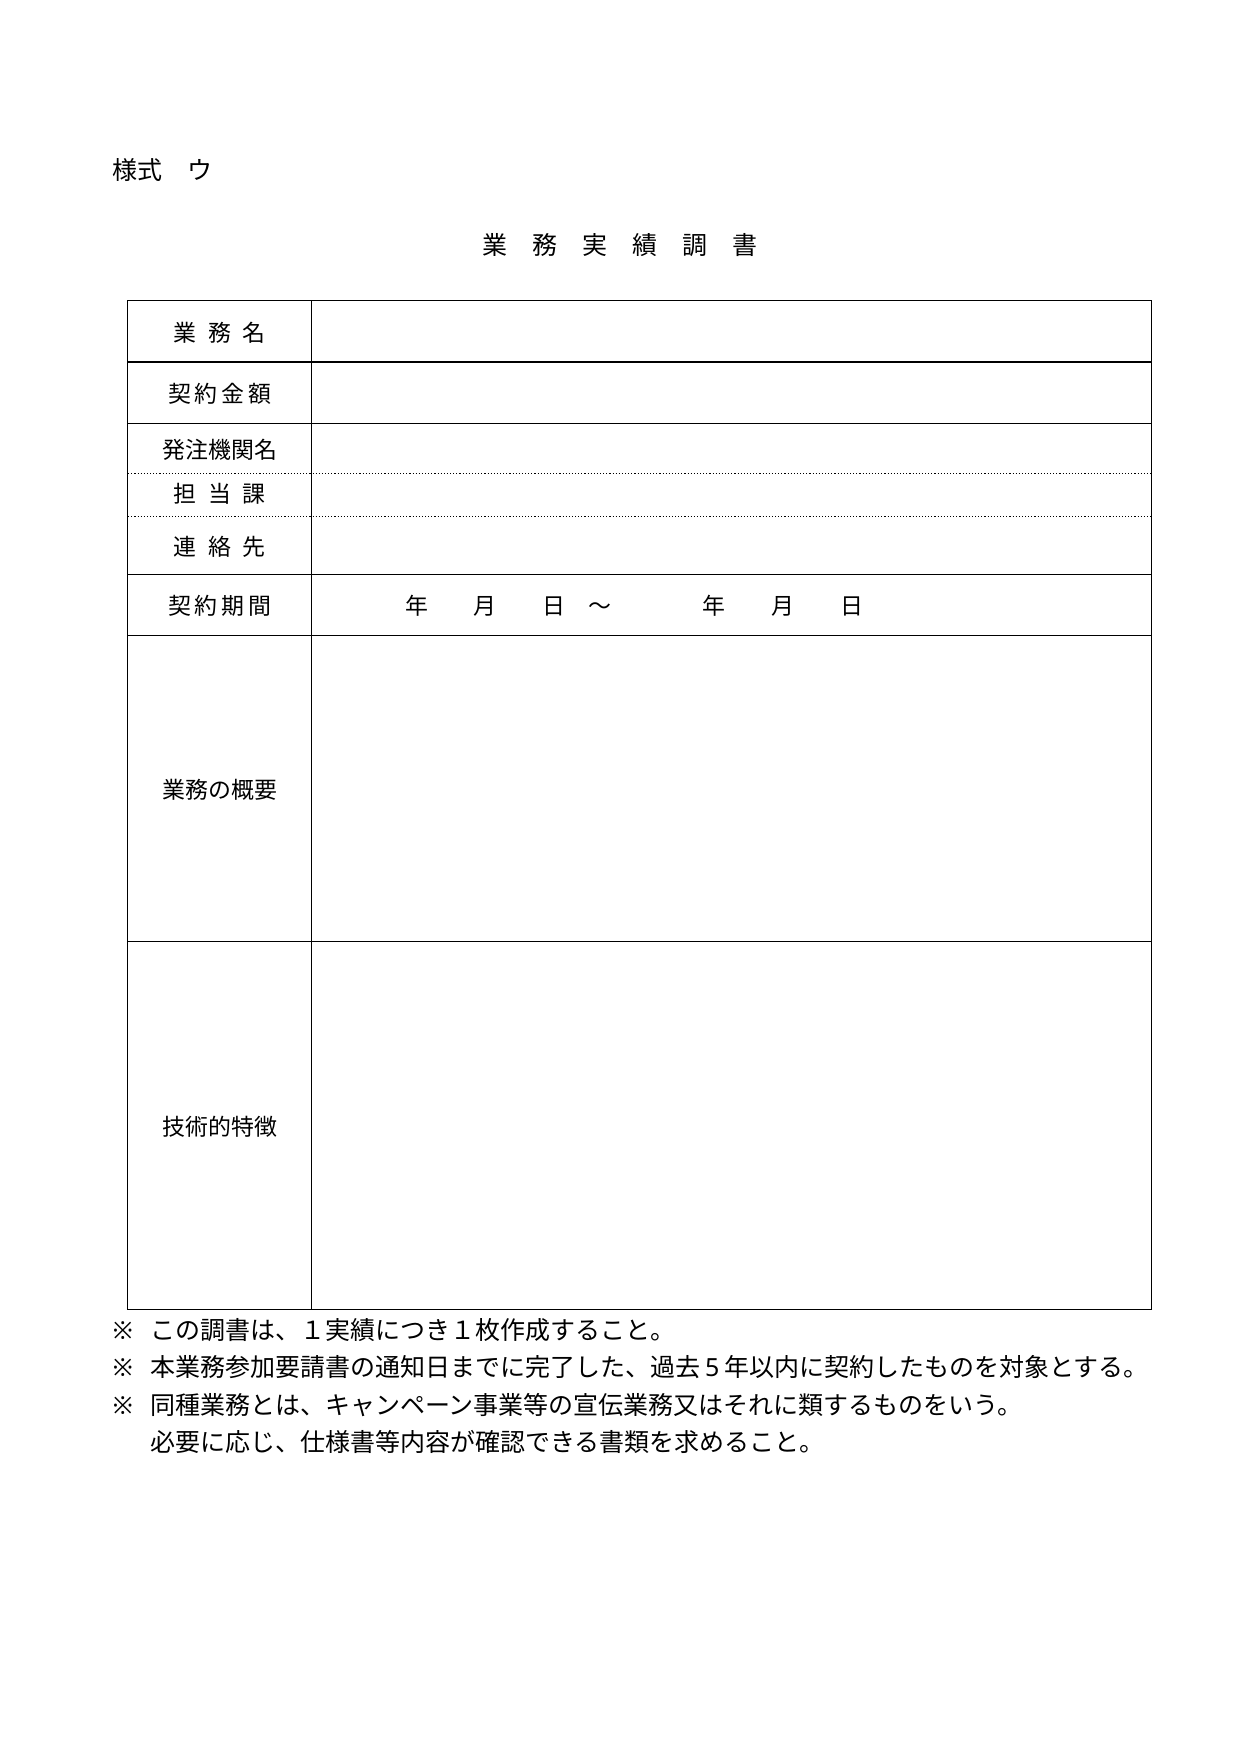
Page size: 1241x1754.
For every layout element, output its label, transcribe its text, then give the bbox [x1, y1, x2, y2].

table_cell [312, 942, 1151, 1309]
list この調書は、１実績につき１枚作成すること。 [112, 1310, 1128, 1347]
table_header [312, 301, 1151, 361]
table_cell 年 月 日 ～ 年 月 日 [312, 575, 1151, 635]
table_cell [312, 473, 1151, 516]
text 業 務 実 績 調 書 [112, 225, 1128, 263]
table_cell [312, 424, 1151, 473]
table_cell 契約金額 [128, 363, 311, 423]
list 必要に応じ、仕様書等内容が確認できる書類を求めること。 [150, 1422, 1128, 1460]
list 同種業務とは、キャンペーン事業等の宣伝業務又はそれに類するものをいう。 [112, 1385, 1128, 1422]
table_cell [312, 363, 1151, 423]
table_cell [312, 636, 1151, 941]
text 様式 ウ [112, 150, 1128, 188]
table_cell 発注機関名 [128, 424, 311, 473]
table_header 業務名 [128, 301, 311, 361]
table_cell 連絡先 [128, 516, 311, 574]
table_cell [312, 516, 1151, 574]
table_cell 契約期間 [128, 575, 311, 635]
table_cell 担当課 [128, 473, 311, 516]
table_cell 技術的特徴 [128, 942, 311, 1309]
table_cell 業務の概要 [128, 636, 311, 941]
list 本業務参加要請書の通知日までに完了した、過去5年以内に契約したものを対象とする。 [112, 1347, 1128, 1385]
